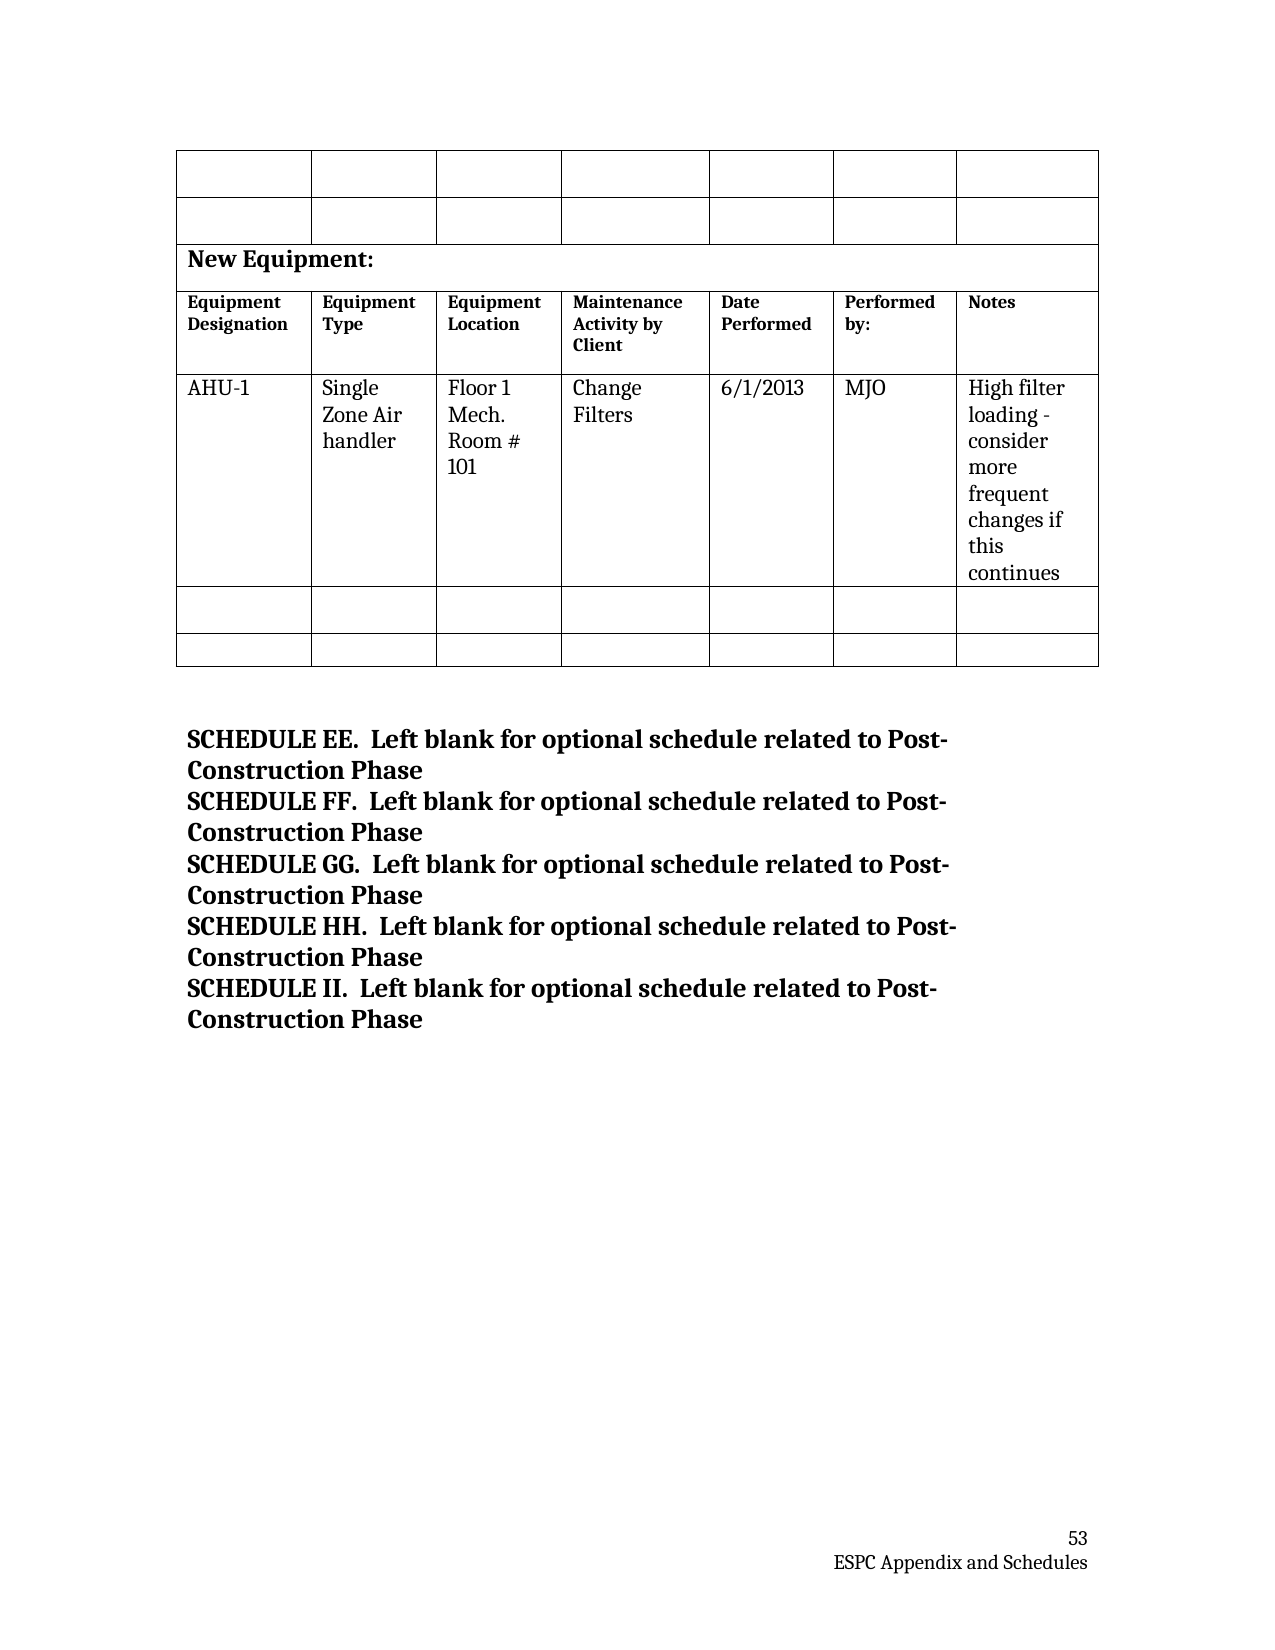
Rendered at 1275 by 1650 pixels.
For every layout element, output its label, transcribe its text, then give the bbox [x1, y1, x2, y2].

table_cell [834, 587, 956, 633]
table_cell Floor 1 Mech. Room # 101 [437, 375, 561, 586]
table_cell [834, 151, 956, 197]
text SCHEDULE HH. Left blank for optional schedule related to Post-Construction Phase [187, 911, 1087, 973]
table_cell Change Filters [562, 375, 709, 586]
table_cell [562, 634, 709, 666]
table_cell [437, 198, 561, 244]
text SCHEDULE II. Left blank for optional schedule related to Post-Construction Phase [187, 973, 1087, 1036]
table_cell [312, 198, 436, 244]
table_cell Date Performed [710, 292, 833, 374]
table_cell [562, 151, 709, 197]
table_cell [710, 634, 833, 666]
table_cell [710, 198, 833, 244]
table_cell [312, 587, 436, 633]
table_cell [562, 198, 709, 244]
table_cell [562, 587, 709, 633]
table_cell Equipment Designation [177, 292, 311, 374]
table_cell [312, 634, 436, 666]
table_cell [437, 151, 561, 197]
table_cell [957, 151, 1098, 197]
text SCHEDULE FF. Left blank for optional schedule related to Post-Construction Phase [187, 786, 1087, 849]
table_cell 6/1/2013 [710, 375, 833, 586]
table_cell [834, 198, 956, 244]
table_cell Performed by: [834, 292, 956, 374]
table_cell [177, 198, 311, 244]
table_cell [710, 587, 833, 633]
table_cell [710, 151, 833, 197]
table_cell [957, 634, 1098, 666]
table_cell Equipment Location [437, 292, 561, 374]
text SCHEDULE GG. Left blank for optional schedule related to Post-Construction Phase [187, 849, 1087, 911]
table_cell [834, 634, 956, 666]
table_cell [177, 587, 311, 633]
table_cell [957, 198, 1098, 244]
table_cell Maintenance Activity by Client [562, 292, 709, 374]
table_cell [177, 151, 311, 197]
text SCHEDULE EE. Left blank for optional schedule related to Post-Construction Phase [187, 724, 1087, 786]
table_cell High filter loading - consider more frequent changes if this continues [957, 375, 1098, 586]
table_cell [312, 151, 436, 197]
table_cell Single Zone Air handler [312, 375, 436, 586]
table_cell Equipment Type [312, 292, 436, 374]
table_cell MJO [834, 375, 956, 586]
table_cell [437, 634, 561, 666]
table_cell AHU-1 [177, 375, 311, 586]
table_cell Notes [957, 292, 1098, 374]
table_cell [177, 634, 311, 666]
table_cell New Equipment: [177, 245, 1098, 291]
table_cell [437, 587, 561, 633]
table_cell [957, 587, 1098, 633]
